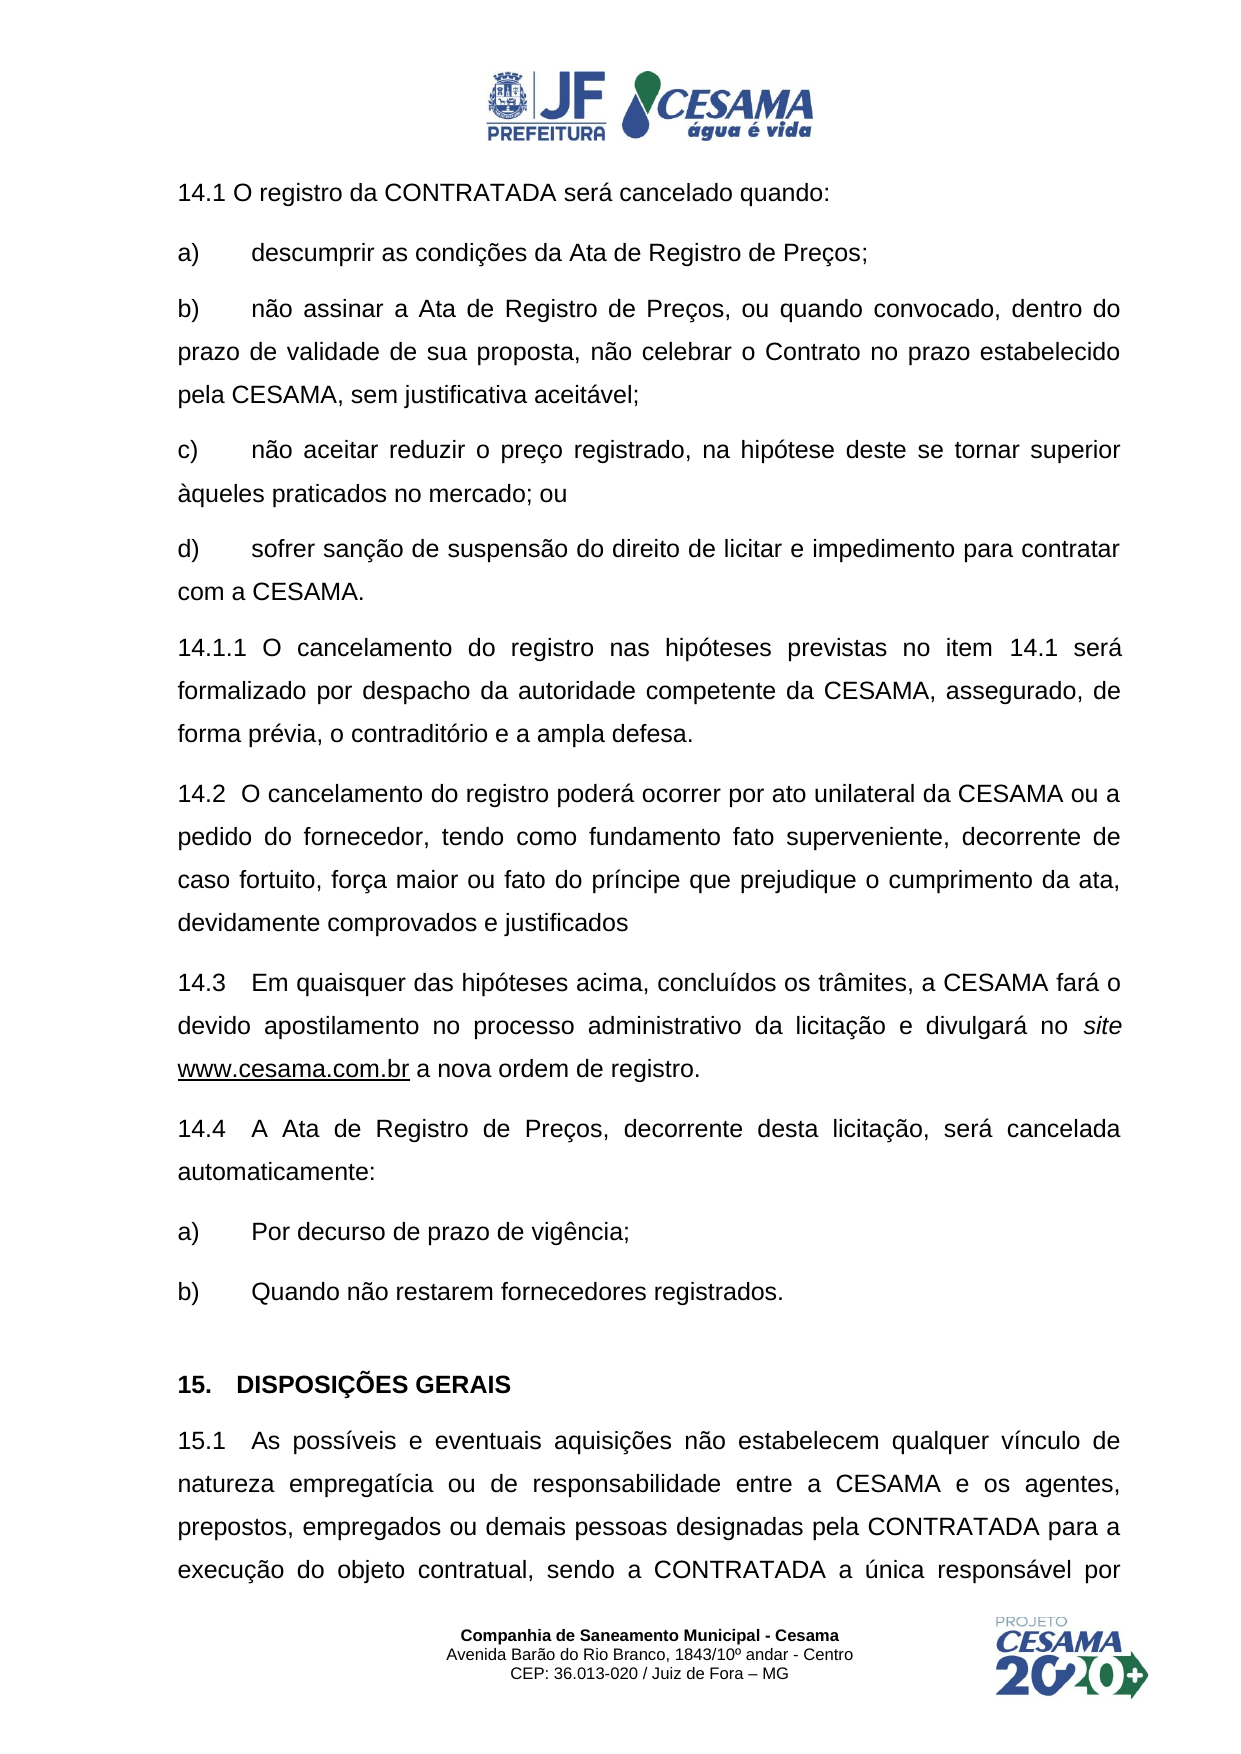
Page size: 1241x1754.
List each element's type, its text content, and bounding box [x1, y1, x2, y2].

text 14.4 A Ata de Registro de Preços, decorrente desta licitação, será cancelada automaticamente: [177, 1114, 1122, 1186]
list sofrer sanção de suspensão do direito de licitar e impedimento para contratar com a CESAMA. [177, 534, 1122, 606]
text 14.1.1 O cancelamento do registro nas hipóteses previstas no item 14.1 será formalizado por despacho da autoridade competente da CESAMA, assegurado, de forma prévia, o contraditório e a ampla defesa. [177, 633, 1122, 748]
text 14.1 O registro da CONTRATADA será cancelado quando: [177, 178, 1122, 207]
list não assinar a Ata de Registro de Preços, ou quando convocado, dentro do prazo de validade de sua proposta, não celebrar o Contrato no prazo estabelecido pela CESAMA, sem justificativa aceitável; [177, 294, 1122, 409]
list não aceitar reduzir o preço registrado, na hipótese deste se tornar superior àqueles praticados no mercado; ou [177, 436, 1122, 507]
picture [995, 1617, 1149, 1699]
picture [486, 71, 813, 141]
list DISPOSIÇÕES GERAIS [177, 1370, 1122, 1399]
text 14.2 O cancelamento do registro poderá ocorrer por ato unilateral da CESAMA ou a pedido do fornecedor, tendo como fundamento fato superveniente, decorrente de caso fortuito, força maior ou fato do príncipe que prejudique o cumprimento da ata, devidamente comprovados e justificados [177, 779, 1122, 937]
list descumprir as condições da Ata de Registro de Preços; [177, 238, 1122, 267]
text b) Quando não restarem fornecedores registrados. [177, 1277, 1122, 1306]
text a) Por decurso de prazo de vigência; [177, 1217, 1122, 1246]
text 14.3 Em quaisquer das hipóteses acima, concluídos os trâmites, a CESAMA fará o devido apostilamento no processo administrativo da licitação e divulgará no site www.cesama.com.br a nova ordem de registro. [177, 968, 1122, 1083]
